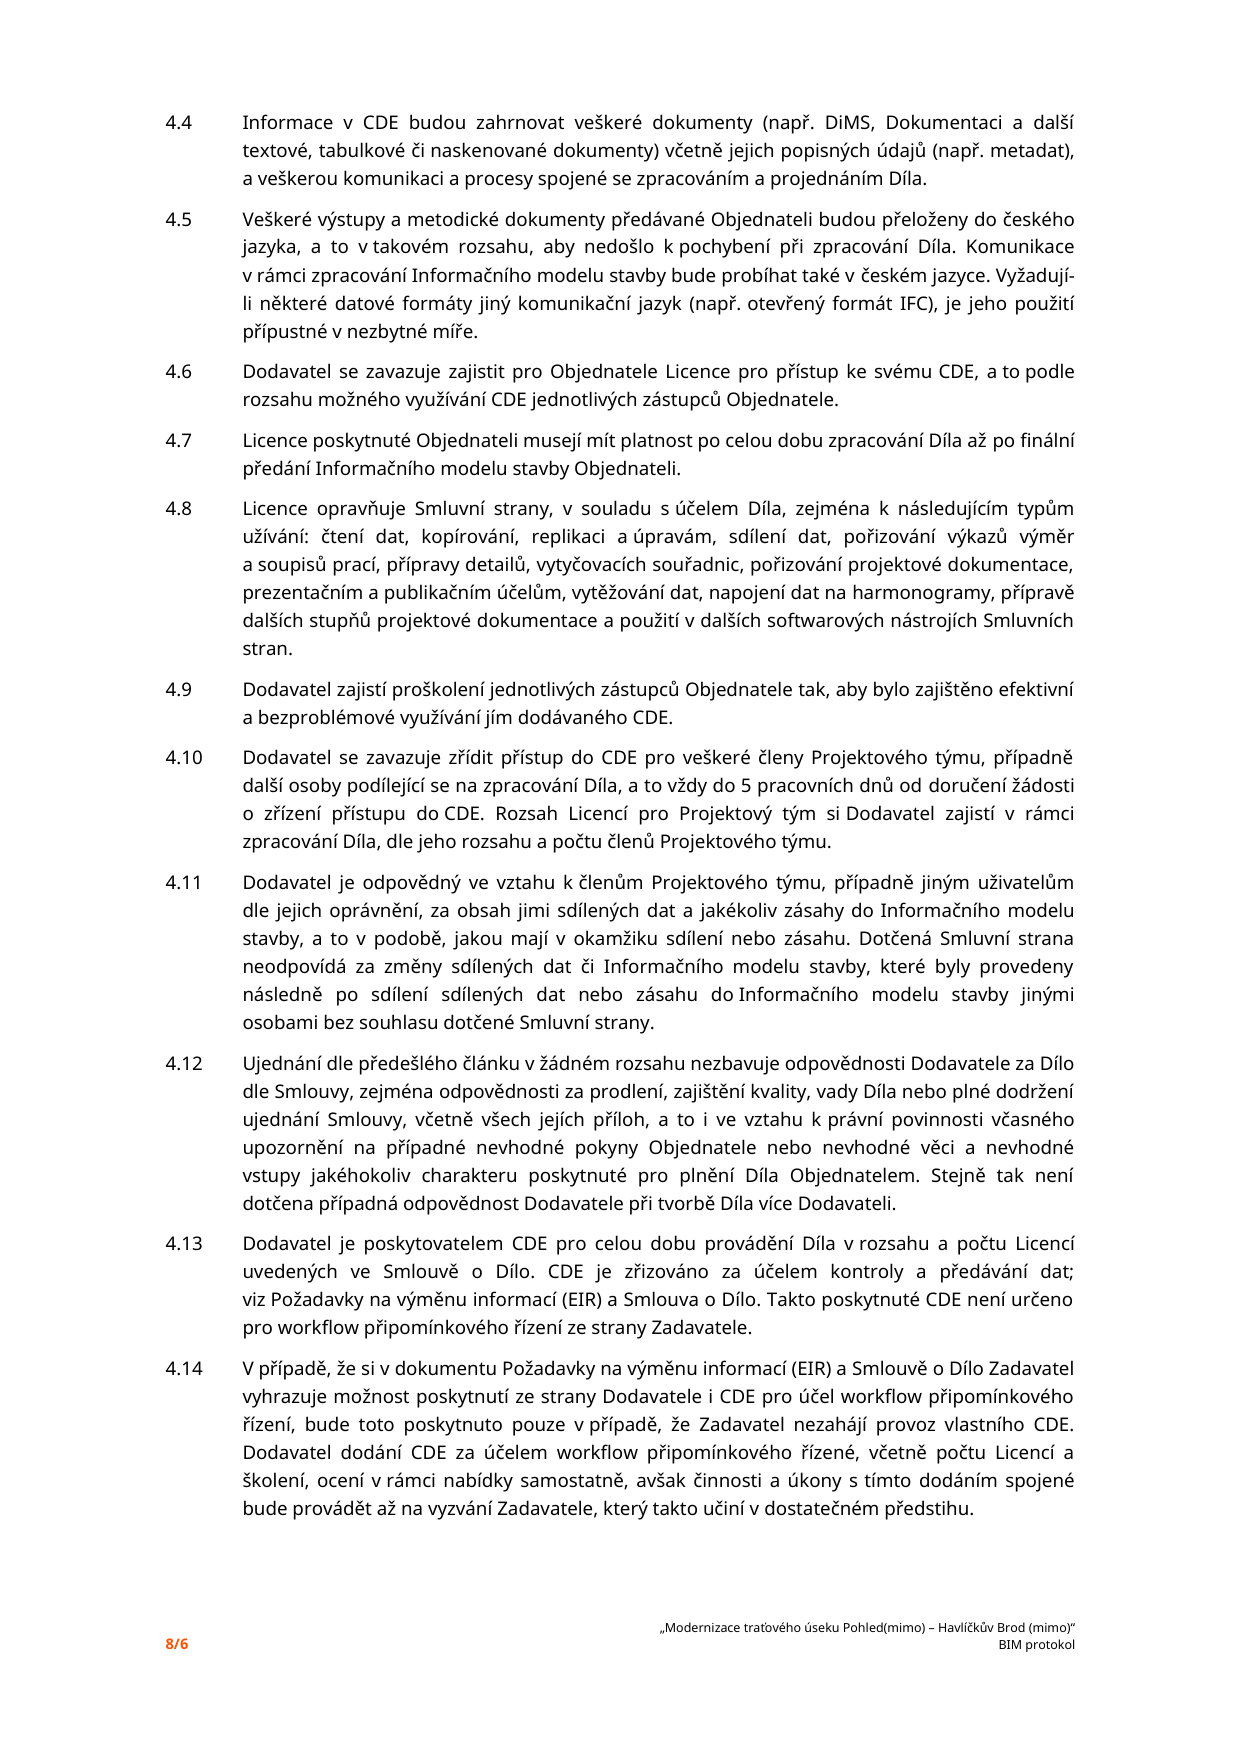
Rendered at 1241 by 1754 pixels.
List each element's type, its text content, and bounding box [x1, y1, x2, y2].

text Dodavatel je odpovědný ve vztahu k členům Projektového týmu, případně jiným uživatelům dle jejich oprávnění, za obsah jimi sdílených dat a jakékoliv zásahy do Informačního modelu stavby, a to v podobě, jakou mají v okamžiku sdílení nebo zásahu. Dotčená Smluvní strana neodpovídá za změny sdílených dat či Informačního modelu stavby, které byly provedeny následně po sdílení sdílených dat nebo zásahu do Informačního modelu stavby jinými osobami bez souhlasu dotčené Smluvní strany. [165, 869, 1075, 1035]
text Veškeré výstupy a metodické dokumenty předávané Objednateli budou přeloženy do českého jazyka, a to v takovém rozsahu, aby nedošlo k pochybení při zpracování Díla. Komunikace v rámci zpracování Informačního modelu stavby bude probíhat také v českém jazyce. Vyžadují-li některé datové formáty jiný komunikační jazyk (např. otevřený formát IFC), je jeho použití přípustné v nezbytné míře. [165, 206, 1075, 343]
text Licence opravňuje Smluvní strany, v souladu s účelem Díla, zejména k následujícím typům užívání: čtení dat, kopírování, replikaci a úpravám, sdílení dat, pořizování výkazů výměr a soupisů prací, přípravy detailů, vytyčovacích souřadnic, pořizování projektové dokumentace, prezentačním a publikačním účelům, vytěžování dat, napojení dat na harmonogramy, přípravě dalších stupňů projektové dokumentace a použití v dalších softwarových nástrojích Smluvních stran. [165, 496, 1075, 661]
text Dodavatel zajistí proškolení jednotlivých zástupců Objednatele tak, aby bylo zajištěno efektivní a bezproblémové využívání jím dodávaného CDE. [165, 676, 1075, 730]
text Ujednání dle předešlého článku v žádném rozsahu nezbavuje odpovědnosti Dodavatele za Dílo dle Smlouvy, zejména odpovědnosti za prodlení, zajištění kvality, vady Díla nebo plné dodržení ujednání Smlouvy, včetně všech jejích příloh, a to i ve vztahu k právní povinnosti včasného upozornění na případné nevhodné pokyny Objednatele nebo nevhodné věci a nevhodné vstupy jakéhokoliv charakteru poskytnuté pro plnění Díla Objednatelem. Stejně tak není dotčena případná odpovědnost Dodavatele při tvorbě Díla více Dodavateli. [165, 1050, 1075, 1216]
text Dodavatel se zavazuje zajistit pro Objednatele Licence pro přístup ke svému CDE, a to podle rozsahu možného využívání CDE jednotlivých zástupců Objednatele. [165, 358, 1075, 412]
text Informace v CDE budou zahrnovat veškeré dokumenty (např. DiMS, Dokumentaci a další textové, tabulkové či naskenované dokumenty) včetně jejich popisných údajů (např. metadat), a veškerou komunikaci a procesy spojené se zpracováním a projednáním Díla. [165, 109, 1075, 191]
text Licence poskytnuté Objednateli musejí mít platnost po celou dobu zpracování Díla až po finální předání Informačního modelu stavby Objednateli. [165, 427, 1075, 481]
text Dodavatel se zavazuje zřídit přístup do CDE pro veškeré členy Projektového týmu, případně další osoby podílející se na zpracování Díla, a to vždy do 5 pracovních dnů od doručení žádosti o zřízení přístupu do CDE. Rozsah Licencí pro Projektový tým si Dodavatel zajistí v rámci zpracování Díla, dle jeho rozsahu a počtu členů Projektového týmu. [165, 745, 1075, 854]
text V případě, že si v dokumentu Požadavky na výměnu informací (EIR) a Smlouvě o Dílo Zadavatel vyhrazuje možnost poskytnutí ze strany Dodavatele i CDE pro účel workflow připomínkového řízení, bude toto poskytnuto pouze v případě, že Zadavatel nezahájí provoz vlastního CDE. Dodavatel dodání CDE za účelem workflow připomínkového řízené, včetně počtu Licencí a školení, ocení v rámci nabídky samostatně, avšak činnosti a úkony s tímto dodáním spojené bude provádět až na vyzvání Zadavatele, který takto učiní v dostatečném předstihu. [165, 1355, 1075, 1521]
text Dodavatel je poskytovatelem CDE pro celou dobu provádění Díla v rozsahu a počtu Licencí uvedených ve Smlouvě o Dílo. CDE je zřizováno za účelem kontroly a předávání dat; viz Požadavky na výměnu informací (EIR) a Smlouva o Dílo. Takto poskytnuté CDE není určeno pro workflow připomínkového řízení ze strany Zadavatele. [165, 1231, 1075, 1340]
